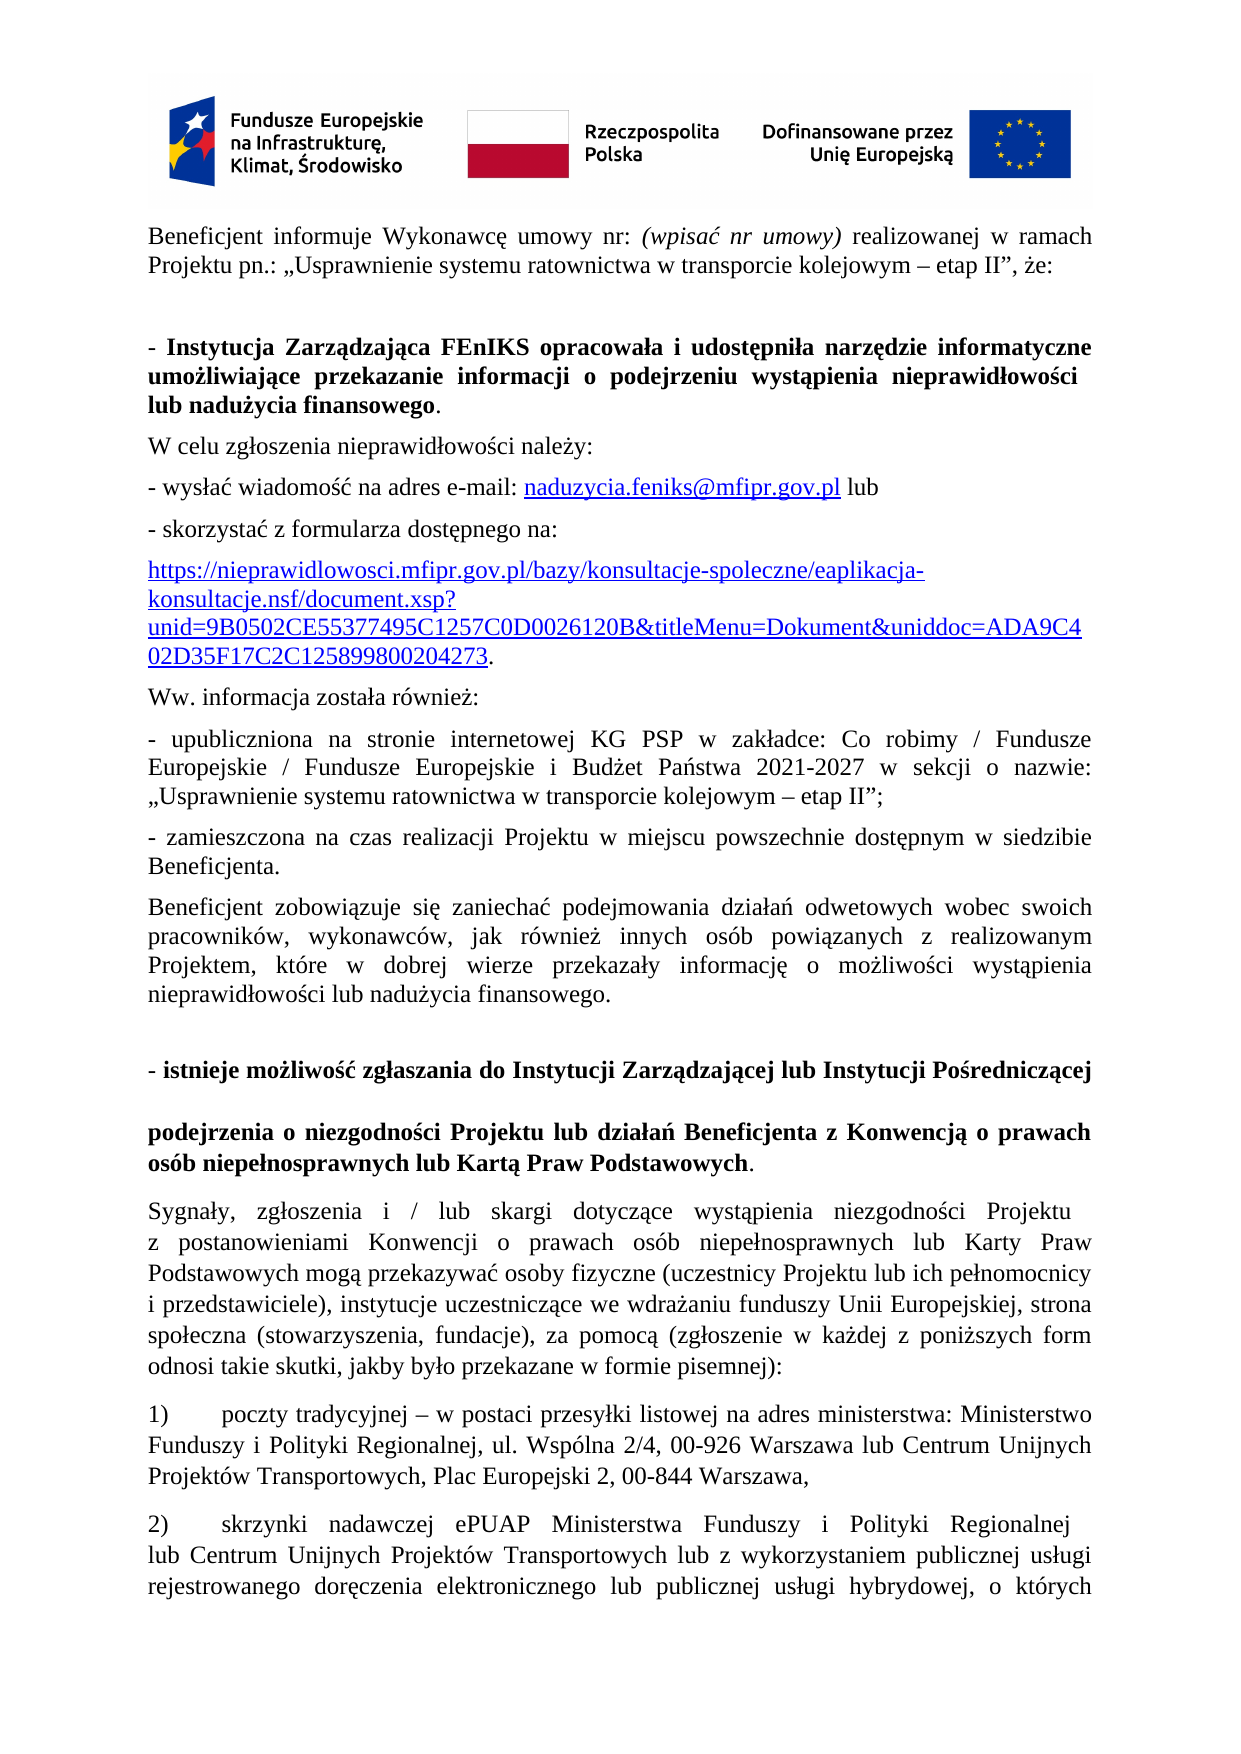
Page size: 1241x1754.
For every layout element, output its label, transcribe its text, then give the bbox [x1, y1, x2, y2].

title - zamieszczona na czas realizacji Projektu w miejscu powszechnie dostępnym w siedzibie Beneficjenta. [148, 822, 1093, 880]
title - Instytucja Zarządzająca FEnIKS opracowała i udostępniła narzędzie informatyczne umożliwiające przekazanie informacji o podejrzeniu wystąpienia nieprawidłowości lub nadużycia finansowego. [148, 332, 1093, 419]
title - skorzystać z formularza dostępnego na: [148, 514, 1093, 542]
title Beneficjent zobowiązuje się zaniechać podejmowania działań odwetowych wobec swoich pracowników, wykonawców, jak również innych osób powiązanych z realizowanym Projektem, które w dobrej wierze przekazały informację o możliwości wystąpienia nieprawidłowości lub nadużycia finansowego. [148, 892, 1093, 1007]
picture [147, 73, 1093, 209]
text 1) poczty tradycyjnej – w postaci przesyłki listowej na adres ministerstwa: Ministerstwo Funduszy i Polityki Regionalnej, ul. Wspólna 2/4, 00-926 Warszawa lub Centrum Unijnych Projektów Transportowych, Plac Europejski 2, 00-844 Warszawa, [148, 1399, 1093, 1490]
text Sygnały, zgłoszenia i / lub skargi dotyczące wystąpienia niezgodności Projektu z postanowieniami Konwencji o prawach osób niepełnosprawnych lub Karty Praw Podstawowych mogą przekazywać osoby fizyczne (uczestnicy Projektu lub ich pełnomocnicy i przedstawiciele), instytucje uczestniczące we wdrażaniu funduszy Unii Europejskiej, strona społeczna (stowarzyszenia, fundacje), za pomocą (zgłoszenie w każdej z poniższych form odnosi takie skutki, jakby było przekazane w formie pisemnej): [148, 1196, 1093, 1380]
text - istnieje możliwość zgłaszania do Instytucji Zarządzającej lub Instytucji Pośredniczącej podejrzenia o niezgodności Projektu lub działań Beneficjenta z Konwencją o prawach osób niepełnosprawnych lub Kartą Praw Podstawowych. [148, 1055, 1093, 1177]
title Beneficjent informuje Wykonawcę umowy nr: (wpisać nr umowy) realizowanej w ramach Projektu pn.: „Usprawnienie systemu ratownictwa w transporcie kolejowym – etap II”, że: [148, 221, 1093, 279]
title W celu zgłoszenia nieprawidłowości należy: [148, 431, 1093, 460]
title Ww. informacja została również: [148, 682, 1093, 711]
title - upubliczniona na stronie internetowej KG PSP w zakładce: Co robimy / Fundusze Europejskie / Fundusze Europejskie i Budżet Państwa 2021-2027 w sekcji o nazwie: „Usprawnienie systemu ratownictwa w transporcie kolejowym – etap II”; [148, 724, 1093, 810]
title - wysłać wiadomość na adres e-mail: naduzycia.feniks@mfipr.gov.pl lub [148, 472, 1093, 501]
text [148, 1509, 1093, 1599]
title https://nieprawidlowosci.mfipr.gov.pl/bazy/konsultacje-spoleczne/eaplikacja-konsultacje.nsf/document.xsp?unid=9B0502CE55377495C1257C0D0026120B&titleMenu=Dokument&uniddoc=ADA9C402D35F17C2C125899800204273. [148, 555, 1093, 670]
